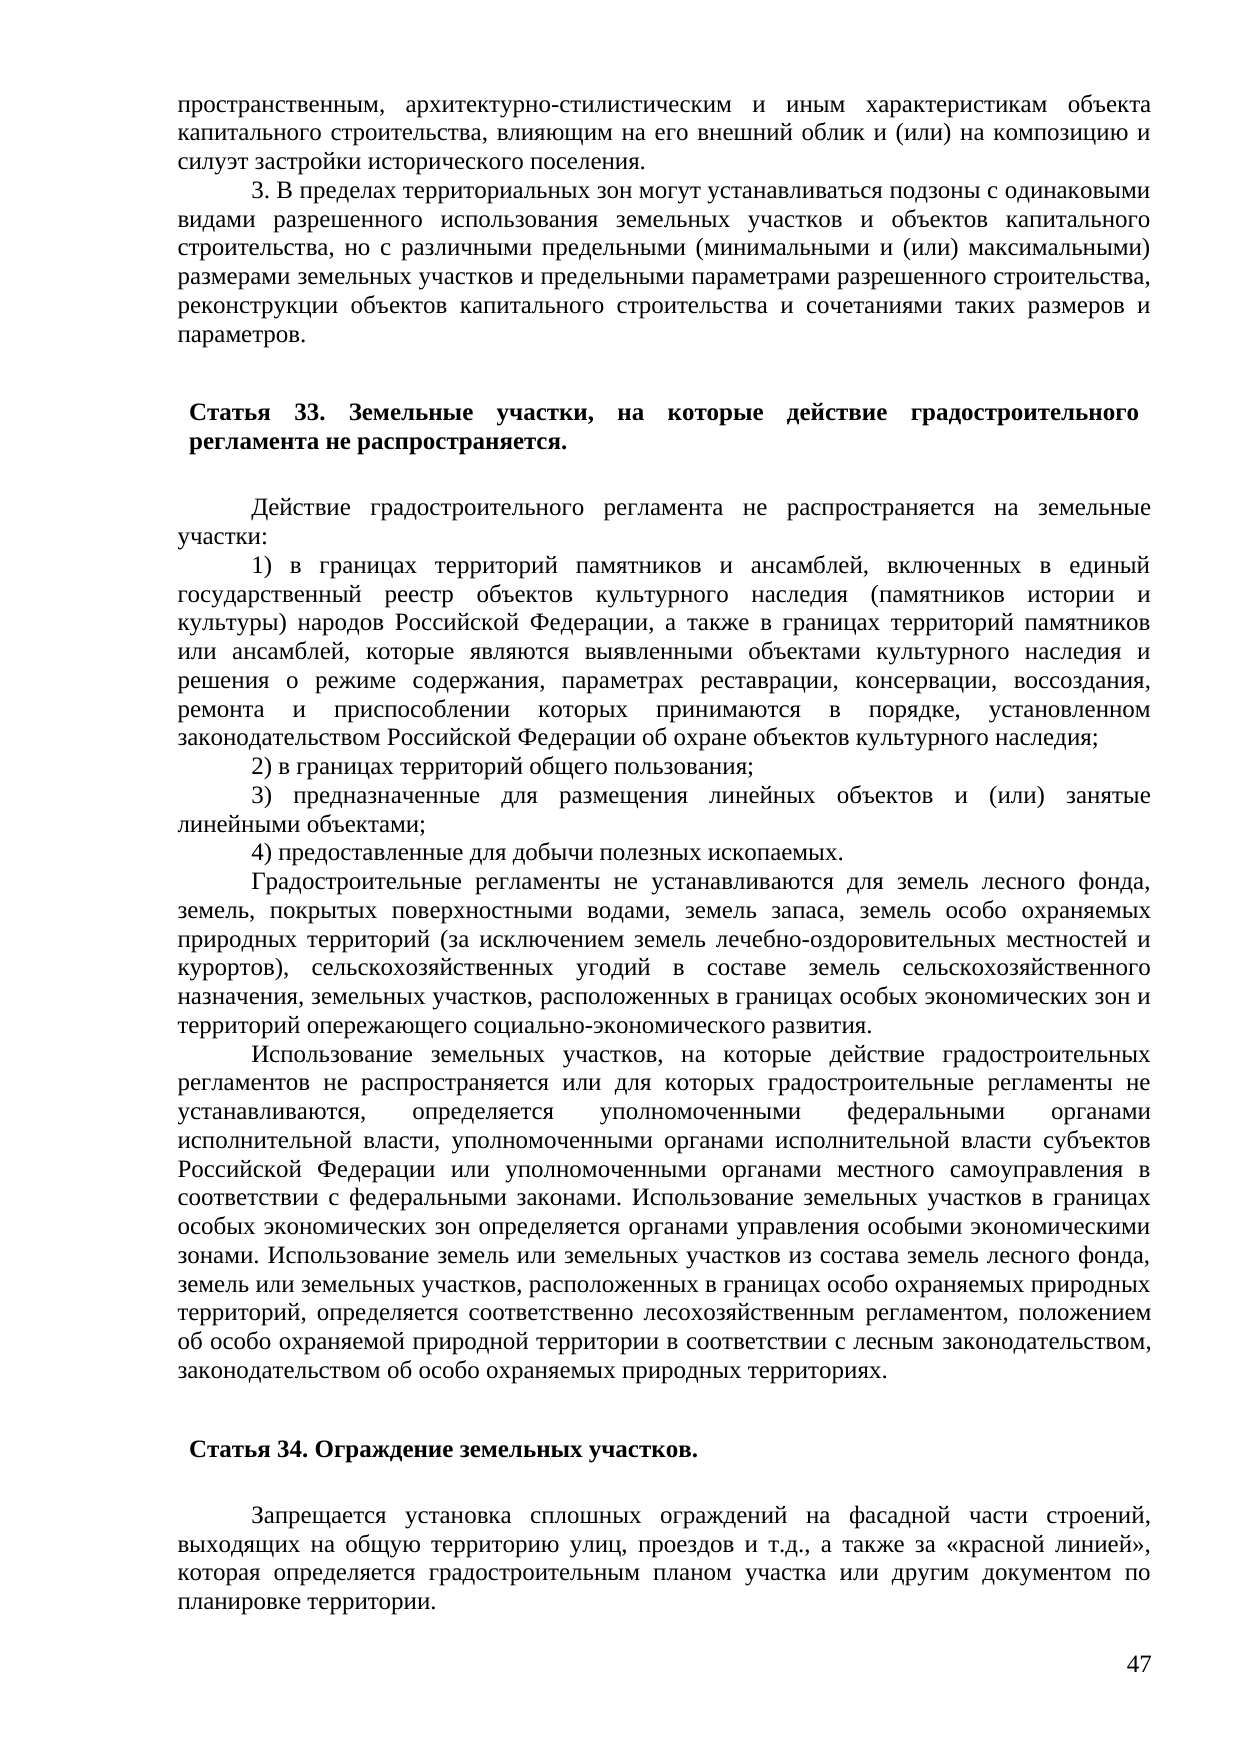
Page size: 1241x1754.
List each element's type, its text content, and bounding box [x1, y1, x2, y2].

text Действие градостроительного регламента не распространяется на земельные участки: [177, 492, 1152, 550]
text 1) в границах территорий памятников и ансамблей, включенных в единый государственный реестр объектов культурного наследия (памятников истории и культуры) народов Российской Федерации, а также в границах территорий памятников или ансамблей, которые являются выявленными объектами культурного наследия и решения о режиме содержания, параметрах реставрации, консервации, воссоздания, ремонта и приспособлении которых принимаются в порядке, установленном законодательством Российской Федерации об охране объектов культурного наследия; [177, 550, 1152, 751]
text Градостроительные регламенты не устанавливаются для земель лесного фонда, земель, покрытых поверхностными водами, земель запаса, земель особо охраняемых природных территорий (за исключением земель лечебно-оздоровительных местностей и курортов), сельскохозяйственных угодий в составе земель сельскохозяйственного назначения, земельных участков, расположенных в границах особых экономических зон и территорий опережающего социально-экономического развития. [177, 866, 1152, 1039]
text 4) предоставленные для добычи полезных ископаемых. [177, 837, 1152, 866]
text 3) предназначенные для размещения линейных объектов и (или) занятые линейными объектами; [177, 780, 1152, 837]
text Статья 33. Земельные участки, на которые действие градостроительного регламента не распространяется. [189, 397, 1140, 455]
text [177, 89, 1152, 175]
text Статья 34. Ограждение земельных участков. [189, 1434, 1140, 1462]
text Запрещается установка сплошных ограждений на фасадной части строений, выходящих на общую территорию улиц, проездов и т.д., а также за «красной линией», которая определяется градостроительным планом участка или другим документом по планировке территории. [177, 1500, 1152, 1615]
text 2) в границах территорий общего пользования; [177, 751, 1152, 780]
text 3. В пределах территориальных зон могут устанавливаться подзоны с одинаковыми видами разрешенного использования земельных участков и объектов капитального строительства, но с различными предельными (минимальными и (или) максимальными) размерами земельных участков и предельными параметрами разрешенного строительства, реконструкции объектов капитального строительства и сочетаниями таких размеров и параметров. [177, 175, 1152, 347]
text Использование земельных участков, на которые действие градостроительных регламентов не распространяется или для которых градостроительные регламенты не устанавливаются, определяется уполномоченными федеральными органами исполнительной власти, уполномоченными органами исполнительной власти субъектов Российской Федерации или уполномоченными органами местного самоуправления в соответствии с федеральными законами. Использование земельных участков в границах особых экономических зон определяется органами управления особыми экономическими зонами. Использование земель или земельных участков из состава земель лесного фонда, земель или земельных участков, расположенных в границах особо охраняемых природных территорий, определяется соответственно лесохозяйственным регламентом, положением об особо охраняемой природной территории в соответствии с лесным законодательством, законодательством об особо охраняемых природных территориях. [177, 1039, 1152, 1384]
